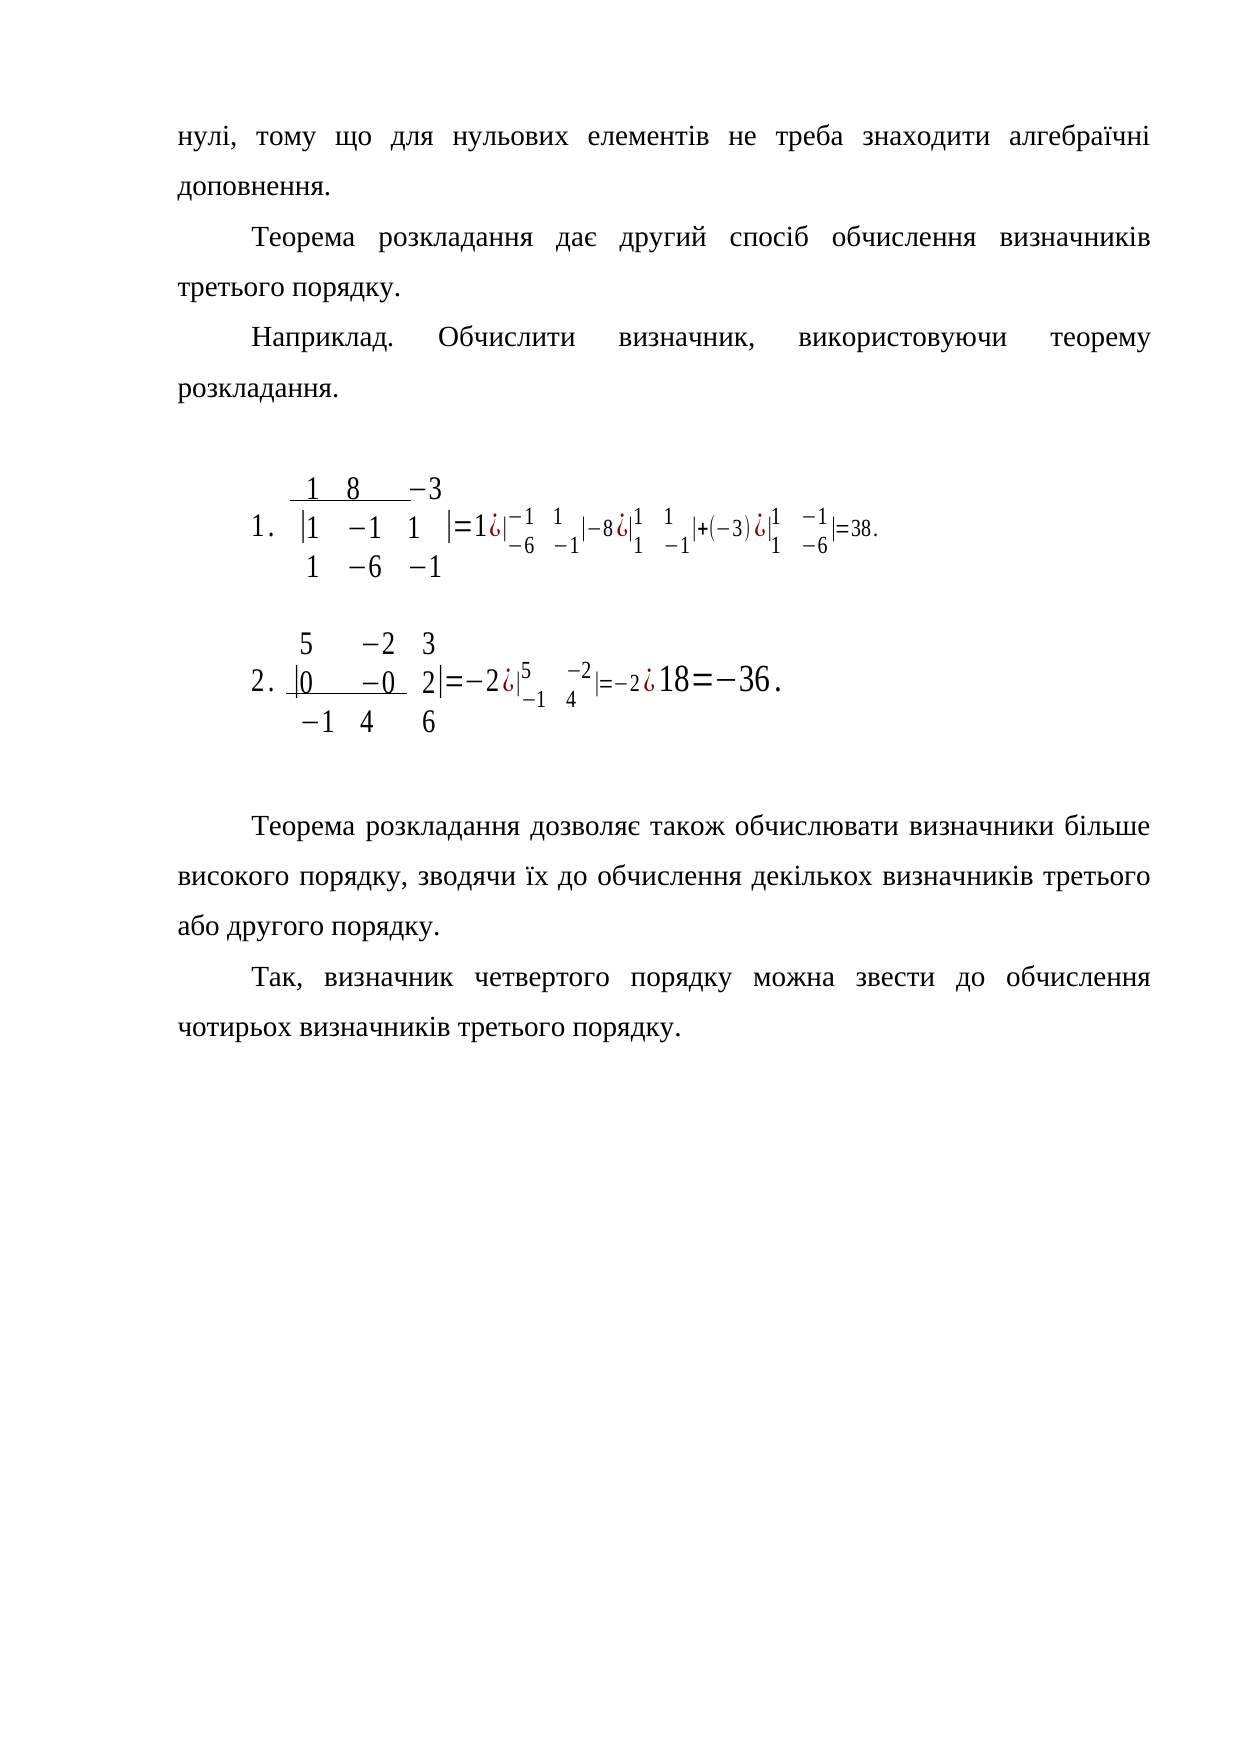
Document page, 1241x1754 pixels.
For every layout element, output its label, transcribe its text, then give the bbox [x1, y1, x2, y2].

text Теорема розкладання дозволяє також обчислювати визначники більше високого порядку, зводячи їх до обчислення декількох визначників третього або другого порядку. [177, 808, 1152, 942]
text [177, 118, 1152, 202]
text Так, визначник четвертого порядку можна звести до обчислення чотирьох визначників третього порядку. [177, 959, 1152, 1042]
text Теорема розкладання дає другий спосіб обчислення визначників третього порядку. [177, 219, 1152, 303]
text Наприклад. Обчислити визначник, використовуючи теорему розкладання. [177, 319, 1152, 403]
